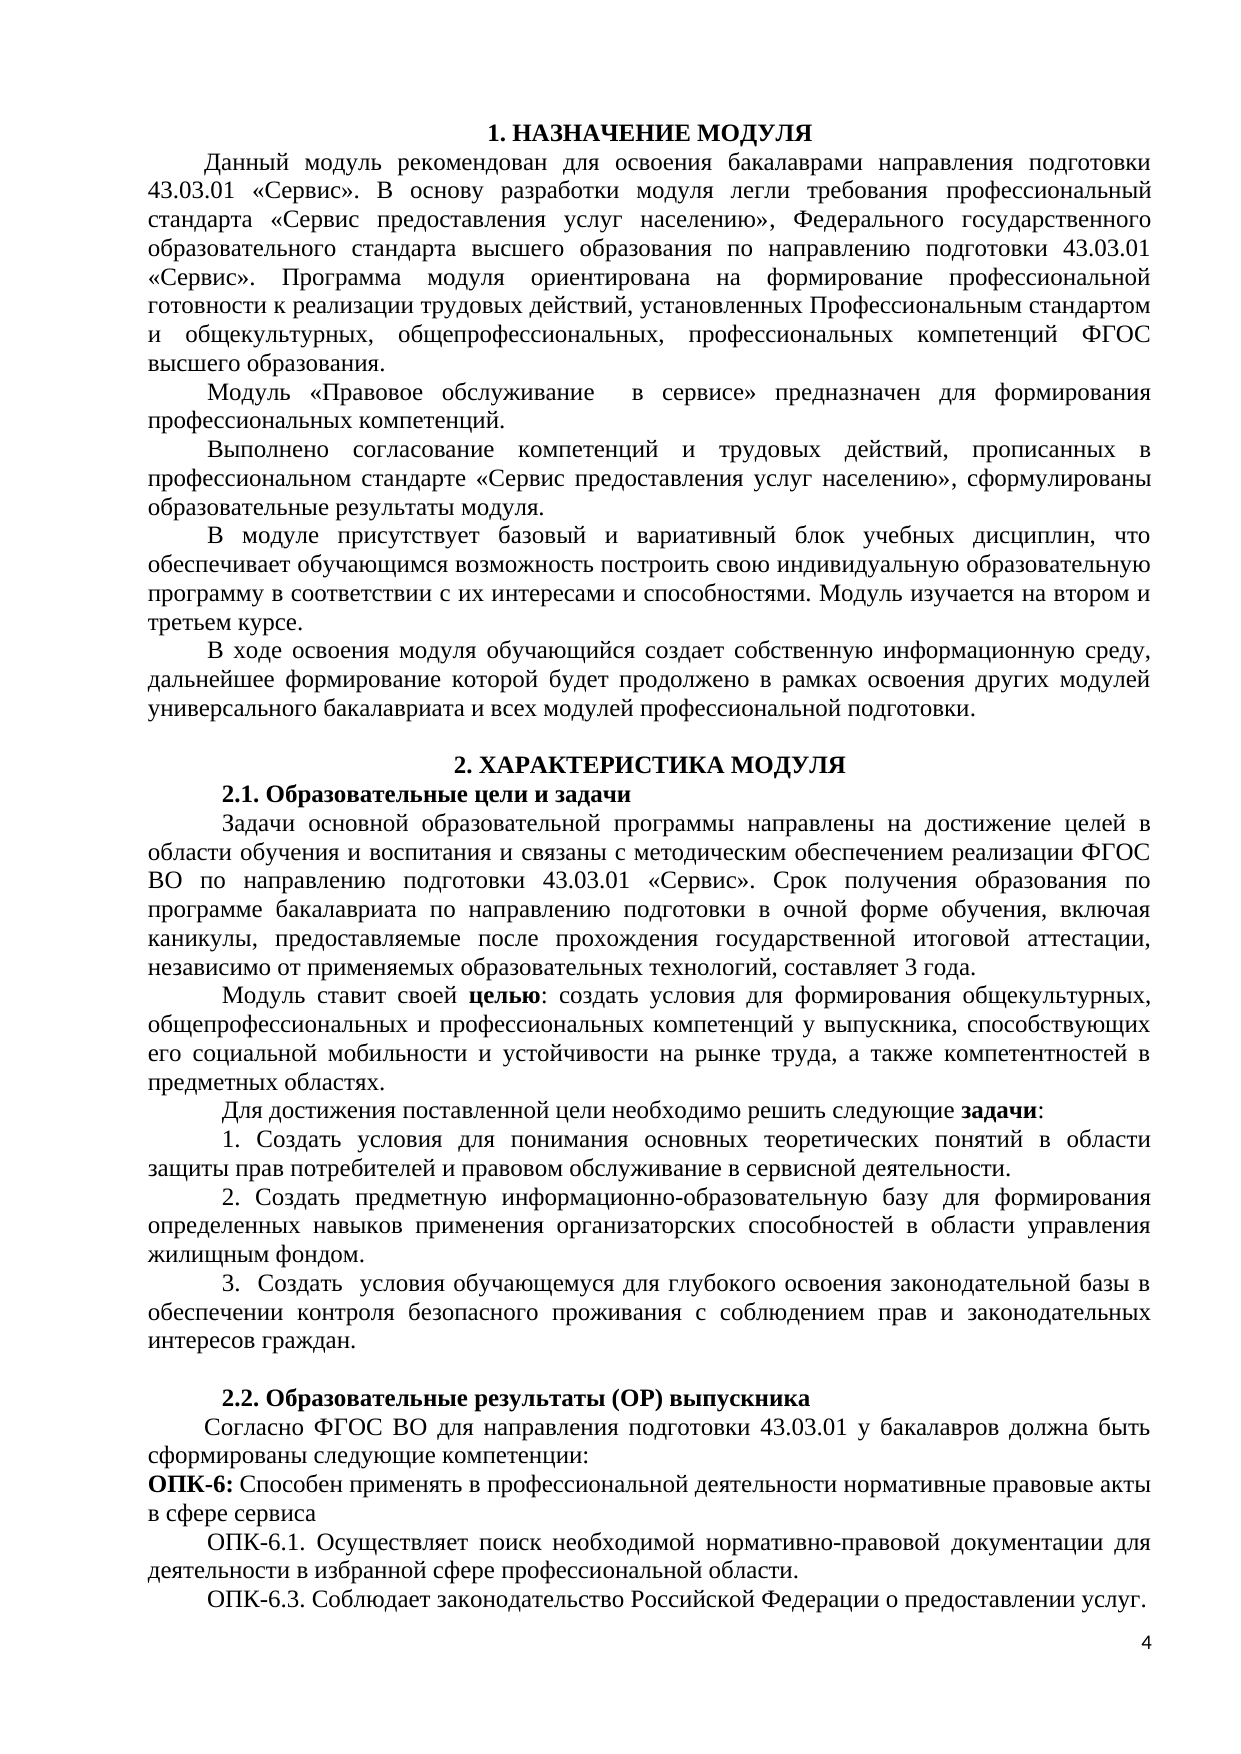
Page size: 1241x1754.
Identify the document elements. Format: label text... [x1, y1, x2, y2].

text Модуль «Правовое обслуживание в сервисе» предназначен для формирования профессиональных компетенций. [148, 377, 1152, 434]
text 1. Создать условия для понимания основных теоретических понятий в области защиты прав потребителей и правовом обслуживание в сервисной деятельности. [148, 1124, 1152, 1182]
text 3. Создать условия обучающемуся для глубокого освоения законодательной базы в обеспечении контроля безопасного проживания с соблюдением прав и законодательных интересов граждан. [148, 1268, 1152, 1354]
text 1. назначение модуля [148, 118, 1152, 147]
text 2.2. Образовательные результаты (ОР) выпускника [148, 1383, 1152, 1412]
text 2.1. Образовательные цели и задачи [148, 779, 1152, 808]
text Согласно ФГОС ВО для направления подготовки 43.03.01 у бакалавров должна быть сформированы следующие компетенции: [148, 1412, 1152, 1469]
text Выполнено согласование компетенций и трудовых действий, прописанных в профессиональном стандарте «Сервис предоставления услуг населению», сформулированы образовательные результаты модуля. [148, 434, 1152, 521]
text 2. ХАРАКТЕРИСТИКА МОДУЛЯ [148, 751, 1152, 779]
text Задачи основной образовательной программы направлены на достижение целей в области обучения и воспитания и связаны с методическим обеспечением реализации ФГОС ВО по направлению подготовки 43.03.01 «Сервис». Срок получения образования по программе бакалавриата по направлению подготовки в очной форме обучения, включая каникулы, предоставляемые после прохождения государственной итоговой аттестации, независимо от применяемых образовательных технологий, составляет 3 года. [148, 808, 1152, 981]
text В ходе освоения модуля обучающийся создает собственную информационную среду, дальнейшее формирование которой будет продолжено в рамках освоения других модулей универсального бакалавриата и всех модулей профессиональной подготовки. [148, 636, 1152, 722]
text В модуле присутствует базовый и вариативный блок учебных дисциплин, что обеспечивает обучающимся возможность построить свою индивидуальную образовательную программу в соответствии с их интересами и способностями. Модуль изучается на втором и третьем курсе. [148, 521, 1152, 636]
text Для достижения поставленной цели необходимо решить следующие задачи: [148, 1096, 1152, 1124]
text ОПК-6.1. Осуществляет поиск необходимой нормативно-правовой документации для деятельности в избранной сфере профессиональной области. [148, 1527, 1152, 1584]
text Модуль ставит своей целью: создать условия для формирования общекультурных, общепрофессиональных и профессиональных компетенций у выпускника, способствующих его социальной мобильности и устойчивости на рынке труда, а также компетентностей в предметных областях. [148, 981, 1152, 1096]
text 2. Создать предметную информационно-образовательную базу для формирования определенных навыков применения организаторских способностей в области управления жилищным фондом. [148, 1182, 1152, 1268]
text ОПК-6: Способен применять в профессиональной деятельности нормативные правовые акты в сфере сервиса [148, 1469, 1152, 1527]
text ОПК-6.3. Соблюдает законодательство Российской Федерации о предоставлении услуг. [148, 1584, 1152, 1613]
text Данный модуль рекомендован для освоения бакалаврами направления подготовки 43.03.01 «Сервис». В основу разработки модуля легли требования профессиональный стандарта «Сервис предоставления услуг населению», Федерального государственного образовательного стандарта высшего образования по направлению подготовки 43.03.01 «Сервис». Программа модуля ориентирована на формирование профессиональной готовности к реализации трудовых действий, установленных Профессиональным стандартом и общекультурных, общепрофессиональных, профессиональных компетенций ФГОС высшего образования. [148, 147, 1152, 377]
